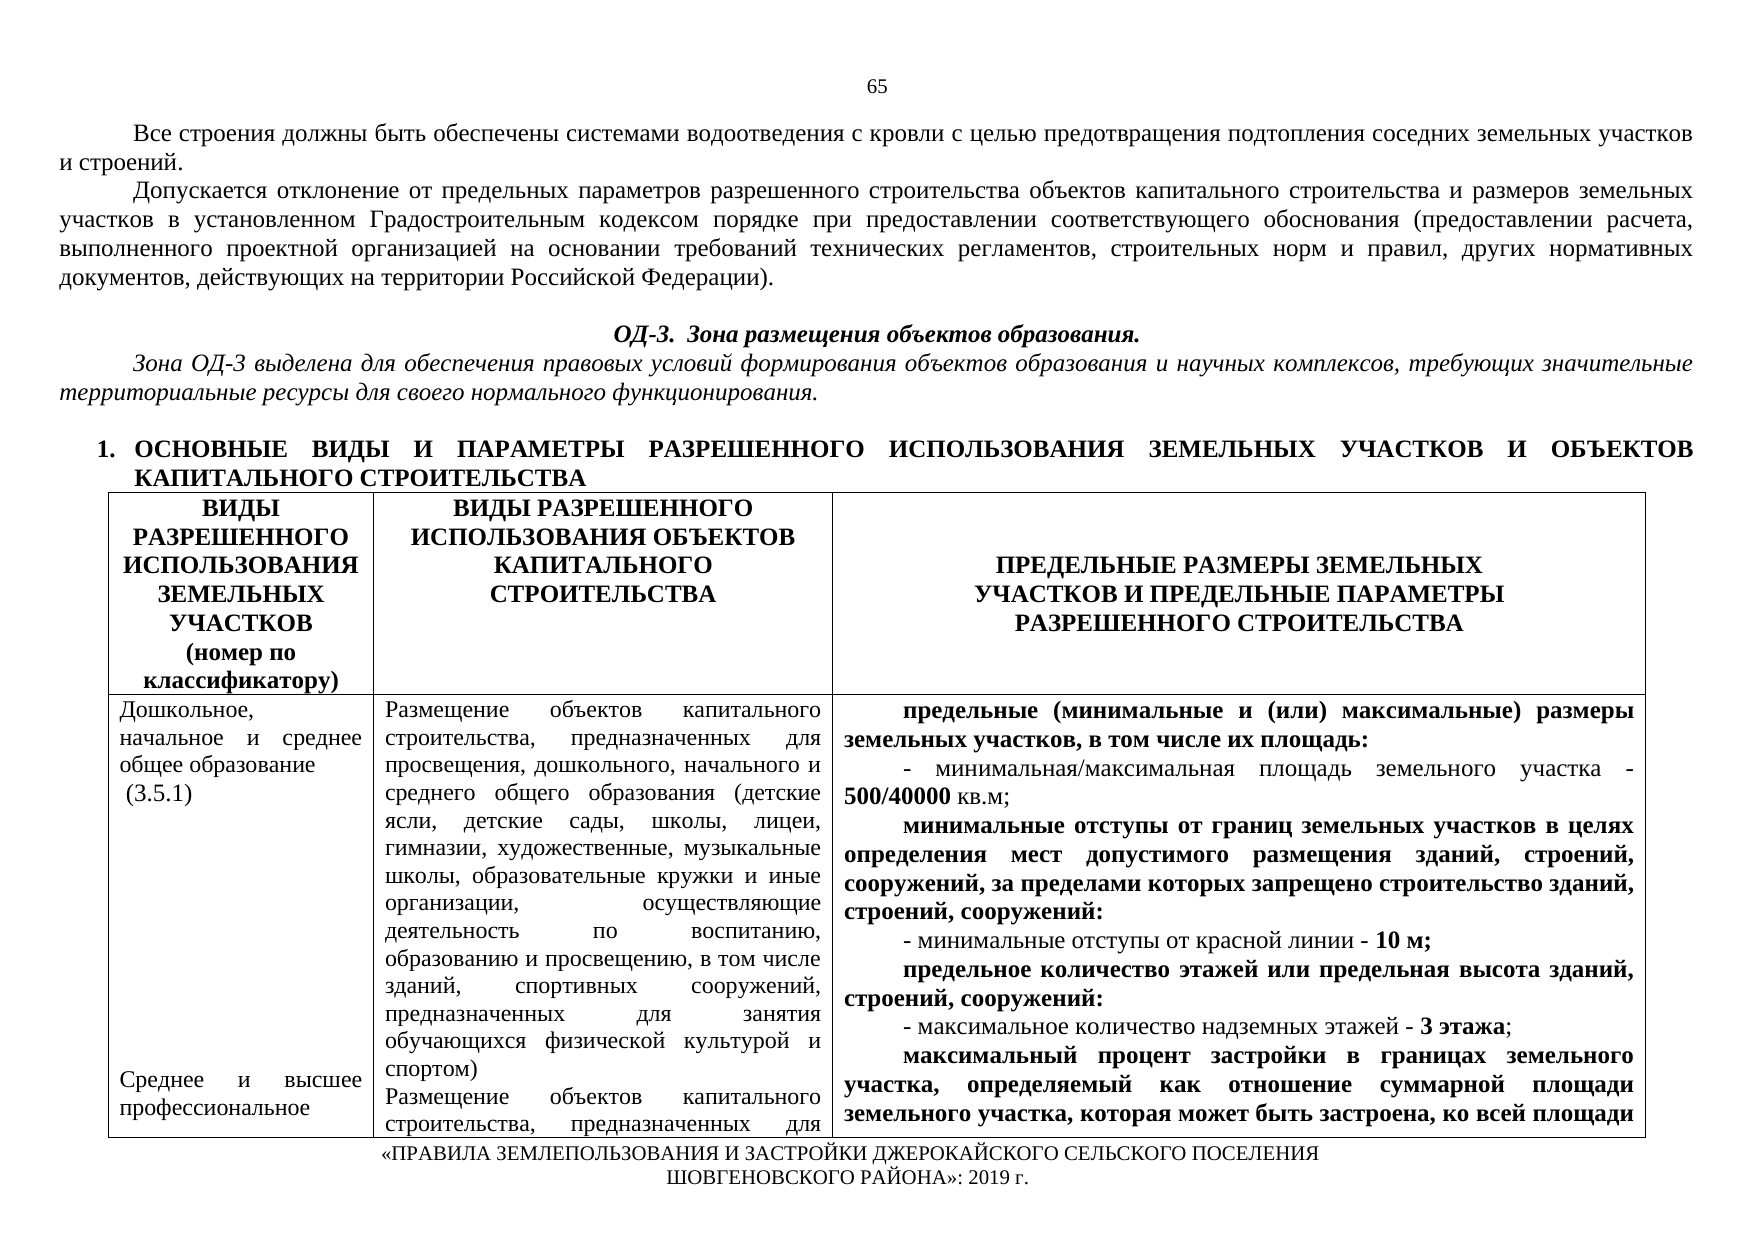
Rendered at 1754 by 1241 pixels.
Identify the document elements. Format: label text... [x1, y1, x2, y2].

table_header ПРЕДЕЛЬНЫЕ РАЗМЕРЫ ЗЕМЕЛЬНЫХ УЧАСТКОВ И ПРЕДЕЛЬНЫЕ ПАРАМЕТРЫ РАЗРЕШЕННОГО СТРОИТЕЛЬСТВА [833, 493, 1645, 694]
text ОД-3. Зона размещения объектов образования. [59, 319, 1695, 348]
list ОСНОВНЫЕ ВИДЫ И ПАРАМЕТРЫ РАЗРЕШЕННОГО ИСПОЛЬЗОВАНИЯ ЗЕМЕЛЬНЫХ УЧАСТКОВ И ОБЪЕКТОВ КАПИТАЛЬНОГО СТРОИТЕЛЬСТВА [97, 434, 1695, 492]
text Все строения должны быть обеспечены системами водоотведения с кровли с целью предотвращения подтопления соседних земельных участков и строений. [59, 118, 1695, 176]
table_header ВИДЫ РАЗРЕШЕННОГО ИСПОЛЬЗОВАНИЯ ЗЕМЕЛЬНЫХ УЧАСТКОВ (номер по классификатору) [109, 493, 373, 694]
text Допускается отклонение от предельных параметров разрешенного строительства объектов капитального строительства и размеров земельных участков в установленном Градостроительным кодексом порядке при предоставлении соответствующего обоснования (предоставлении расчета, выполненного проектной организацией на основании требований технических регламентов, строительных норм и правил, других нормативных документов, действующих на территории Российской Федерации). [59, 176, 1695, 291]
text Зона ОД-3 выделена для обеспечения правовых условий формирования объектов образования и научных комплексов, требующих значительные территориальные ресурсы для своего нормального функционирования. [59, 348, 1695, 406]
table_header ВИДЫ РАЗРЕШЕННОГО ИСПОЛЬЗОВАНИЯ ОБЪЕКТОВ КАПИТАЛЬНОГО СТРОИТЕЛЬСТВА [374, 493, 832, 694]
table_cell Дошкольное, начальное и среднее общее образование (3.5.1) Среднее и высшее профессиональное образование (3.5.2) [109, 695, 373, 1137]
